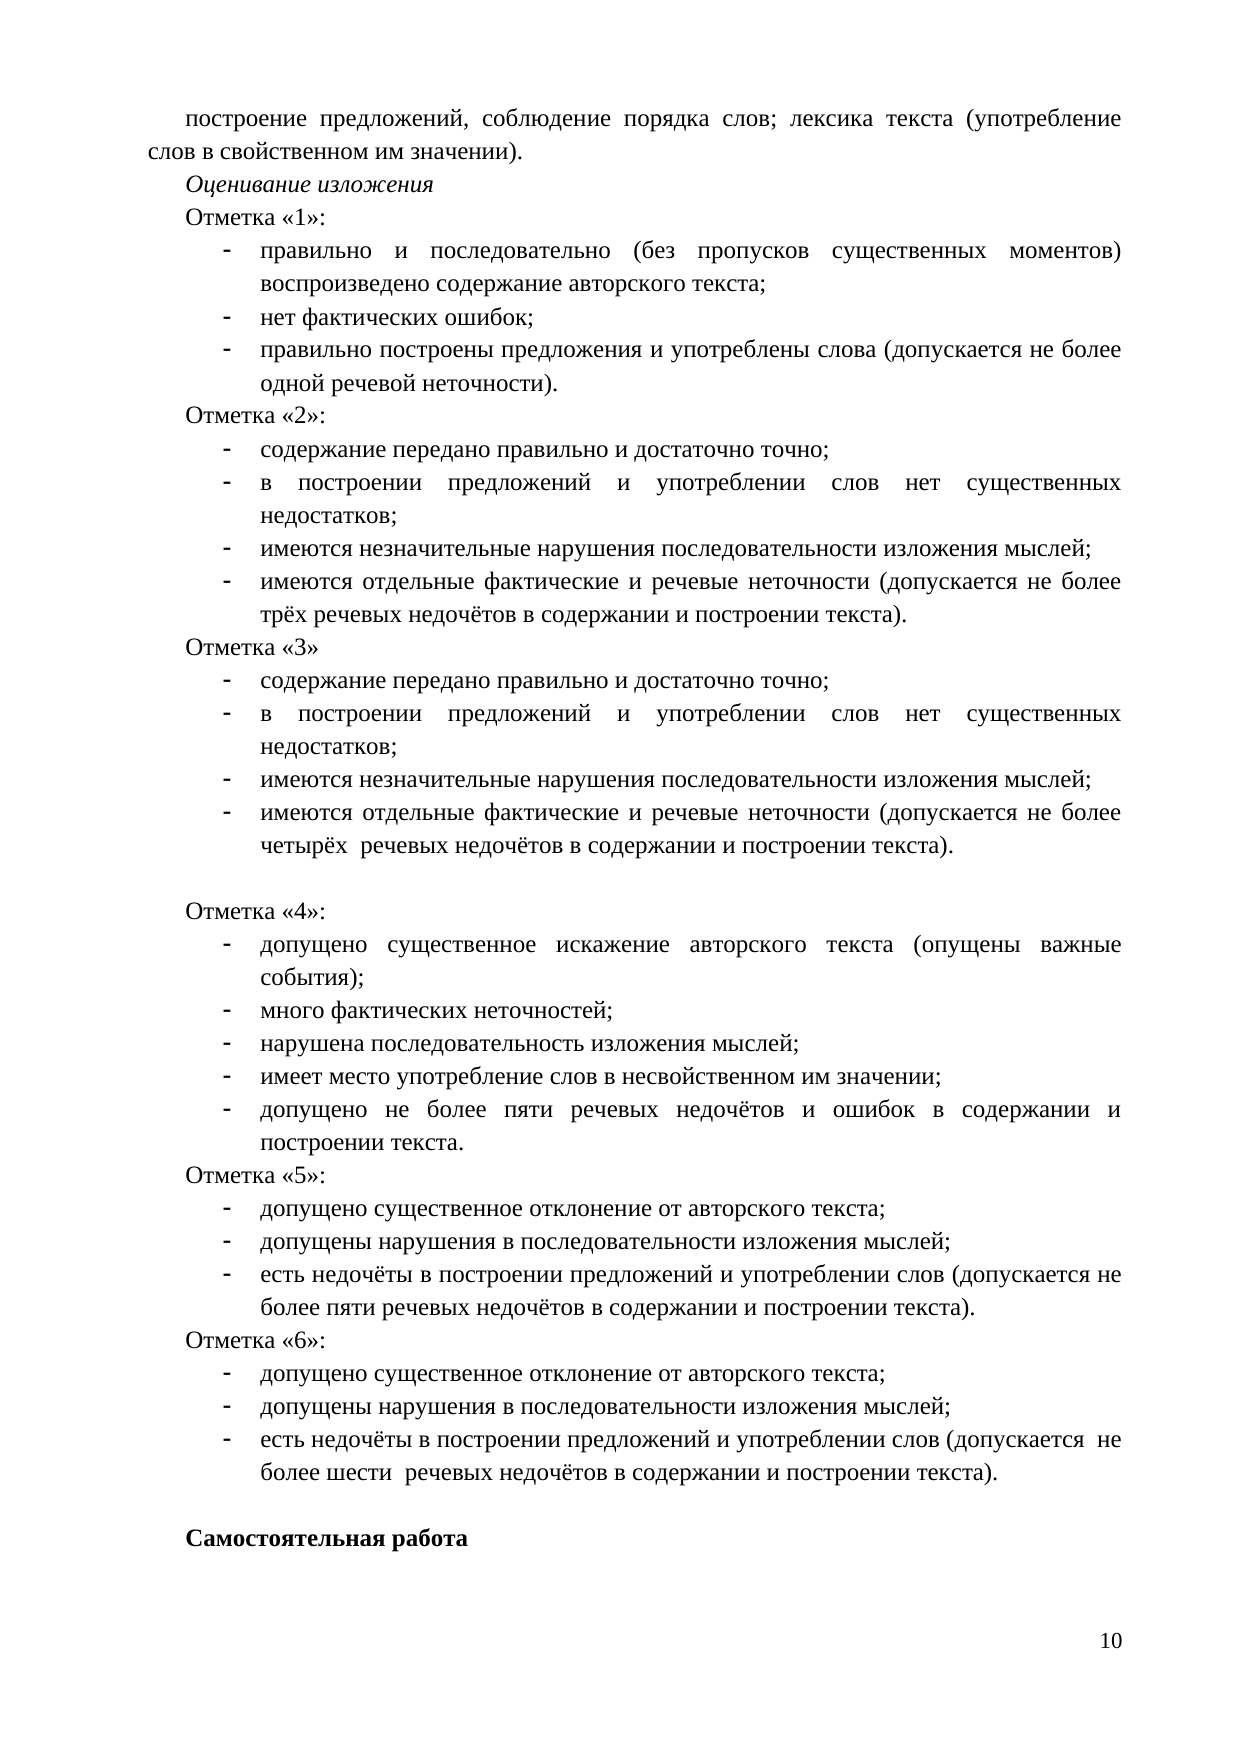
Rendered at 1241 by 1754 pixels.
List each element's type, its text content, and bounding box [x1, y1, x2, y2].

text построение предложений, соблюдение порядка слов; лексика текста (употребление слов в свойственном им значении). [148, 103, 1122, 165]
list правильно построены предложения и употреблены слова (допускается не более одной речевой неточности). [223, 334, 1122, 396]
list допущено существенное отклонение от авторского текста; [223, 1358, 1122, 1387]
list много фактических неточностей; [223, 995, 1122, 1024]
list есть недочёты в построении предложений и употреблении слов (допускается не более пяти речевых недочётов в содержании и построении текста). [223, 1259, 1122, 1321]
list имеются незначительные нарушения последовательности изложения мыслей; [223, 764, 1122, 793]
text Оценивание изложения [148, 169, 1122, 198]
text Отметка «5»: [148, 1160, 1122, 1189]
list нет фактических ошибок; [223, 302, 1122, 330]
list допущено не более пяти речевых недочётов и ошибок в содержании и построении текста. [223, 1094, 1122, 1156]
list имеются отдельные фактические и речевые неточности (допускается не более трёх речевых недочётов в содержании и построении текста). [223, 566, 1122, 627]
list есть недочёты в построении предложений и употреблении слов (допускается не более шести речевых недочётов в содержании и построении текста). [223, 1424, 1122, 1486]
list допущены нарушения в последовательности изложения мыслей; [223, 1226, 1122, 1255]
list в построении предложений и употреблении слов нет существенных недостатков; [223, 467, 1122, 528]
list в построении предложений и употреблении слов нет существенных недостатков; [223, 698, 1122, 759]
list содержание передано правильно и достаточно точно; [223, 665, 1122, 693]
list допущено существенное отклонение от авторского текста; [223, 1193, 1122, 1222]
list содержание передано правильно и достаточно точно; [223, 434, 1122, 462]
text Отметка «3» [148, 632, 1122, 661]
text Отметка «6»: [148, 1325, 1122, 1354]
list допущено существенное искажение авторского текста (опущены важные события); [223, 929, 1122, 991]
list правильно и последовательно (без пропусков существенных моментов) воспроизведено содержание авторского текста; [223, 236, 1122, 297]
text Самостоятельная работа [148, 1523, 1122, 1552]
list нарушена последовательность изложения мыслей; [223, 1028, 1122, 1057]
list имеются отдельные фактические и речевые неточности (допускается не более четырёх речевых недочётов в содержании и построении текста). [223, 797, 1122, 859]
text Отметка «2»: [148, 401, 1122, 429]
text Отметка «4»: [148, 896, 1122, 925]
list допущены нарушения в последовательности изложения мыслей; [223, 1391, 1122, 1420]
list имеет место употребление слов в несвойственном им значении; [223, 1061, 1122, 1090]
text Отметка «1»: [148, 202, 1122, 231]
list имеются незначительные нарушения последовательности изложения мыслей; [223, 533, 1122, 561]
